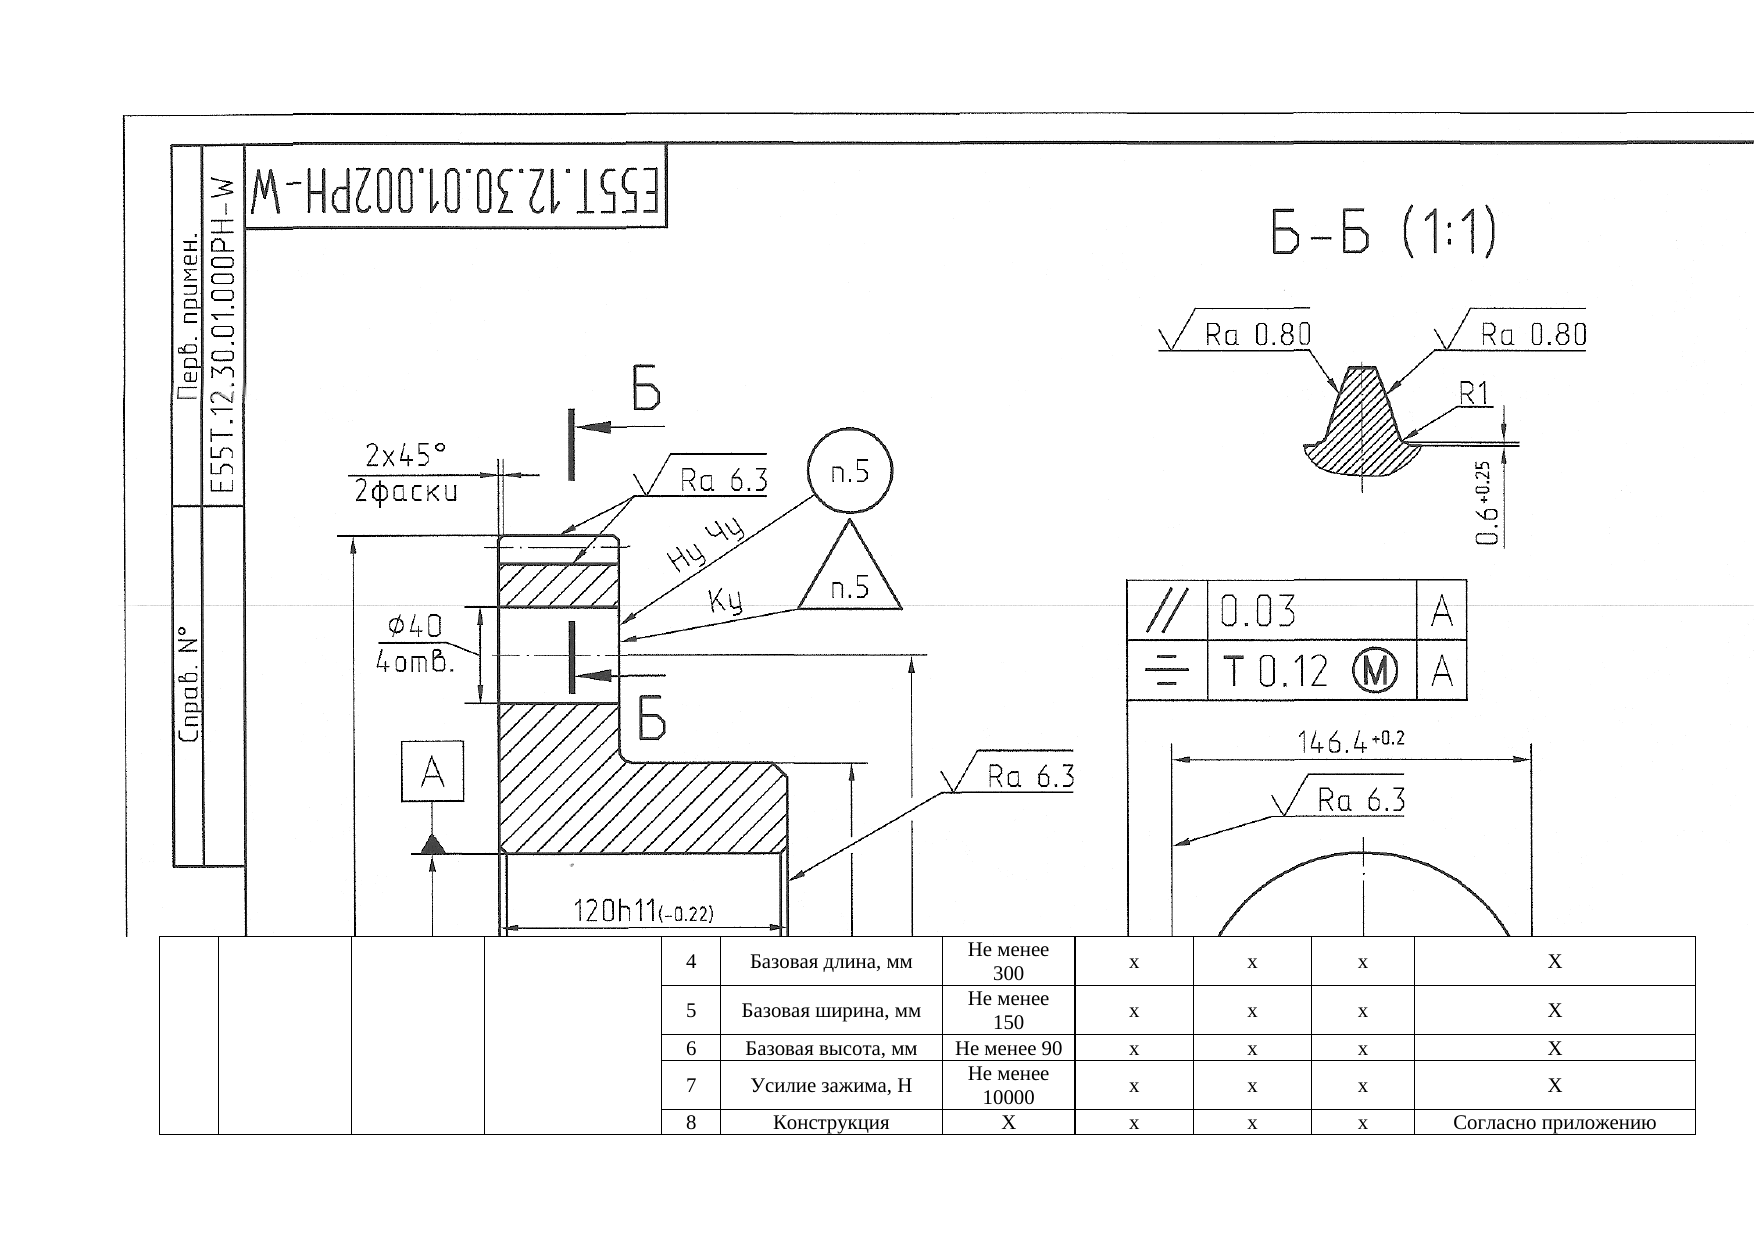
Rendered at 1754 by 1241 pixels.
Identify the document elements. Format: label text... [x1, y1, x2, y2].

table_cell х [1194, 1061, 1311, 1109]
table_cell Конструкция [721, 1110, 942, 1134]
table_cell х [1312, 937, 1414, 985]
table_cell х [1076, 1061, 1193, 1109]
table_cell Х [943, 1110, 1074, 1134]
table_cell 8 [662, 1110, 720, 1134]
table_cell Согласно приложению [1415, 1110, 1695, 1134]
table_cell Х [1415, 1035, 1695, 1059]
table_cell х [1312, 1061, 1414, 1109]
table_cell Х [1415, 937, 1695, 985]
table_cell Базовая ширина, мм [721, 986, 942, 1034]
table_cell Х [1415, 986, 1695, 1034]
table_cell х [1194, 986, 1311, 1034]
table_cell Не менее 150 [943, 986, 1074, 1034]
table_cell х [1076, 1110, 1193, 1134]
table_cell 7 [662, 1061, 720, 1109]
table_cell х [1076, 937, 1193, 985]
table_cell х [1194, 1110, 1311, 1134]
picture [118, 105, 1754, 937]
table_cell Не менее 90 [943, 1035, 1074, 1059]
table_cell Не менее 300 [943, 937, 1074, 985]
table_cell 5 [662, 986, 720, 1034]
table_cell 6 [662, 1035, 720, 1059]
table_cell х [1076, 986, 1193, 1034]
table_cell Базовая высота, мм [721, 1035, 942, 1059]
table_cell Базовая длина, мм [721, 937, 942, 985]
table_cell х [1312, 1035, 1414, 1059]
table_cell Х [1415, 1061, 1695, 1109]
table_cell х [1194, 937, 1311, 985]
table_cell х [1076, 1035, 1193, 1059]
table_cell х [1312, 1110, 1414, 1134]
table_cell х [1194, 1035, 1311, 1059]
table_cell х [1312, 986, 1414, 1034]
table_cell Не менее 10000 [943, 1061, 1074, 1109]
table_cell Усилие зажима, Н [721, 1061, 942, 1109]
table_cell 4 [662, 937, 720, 985]
